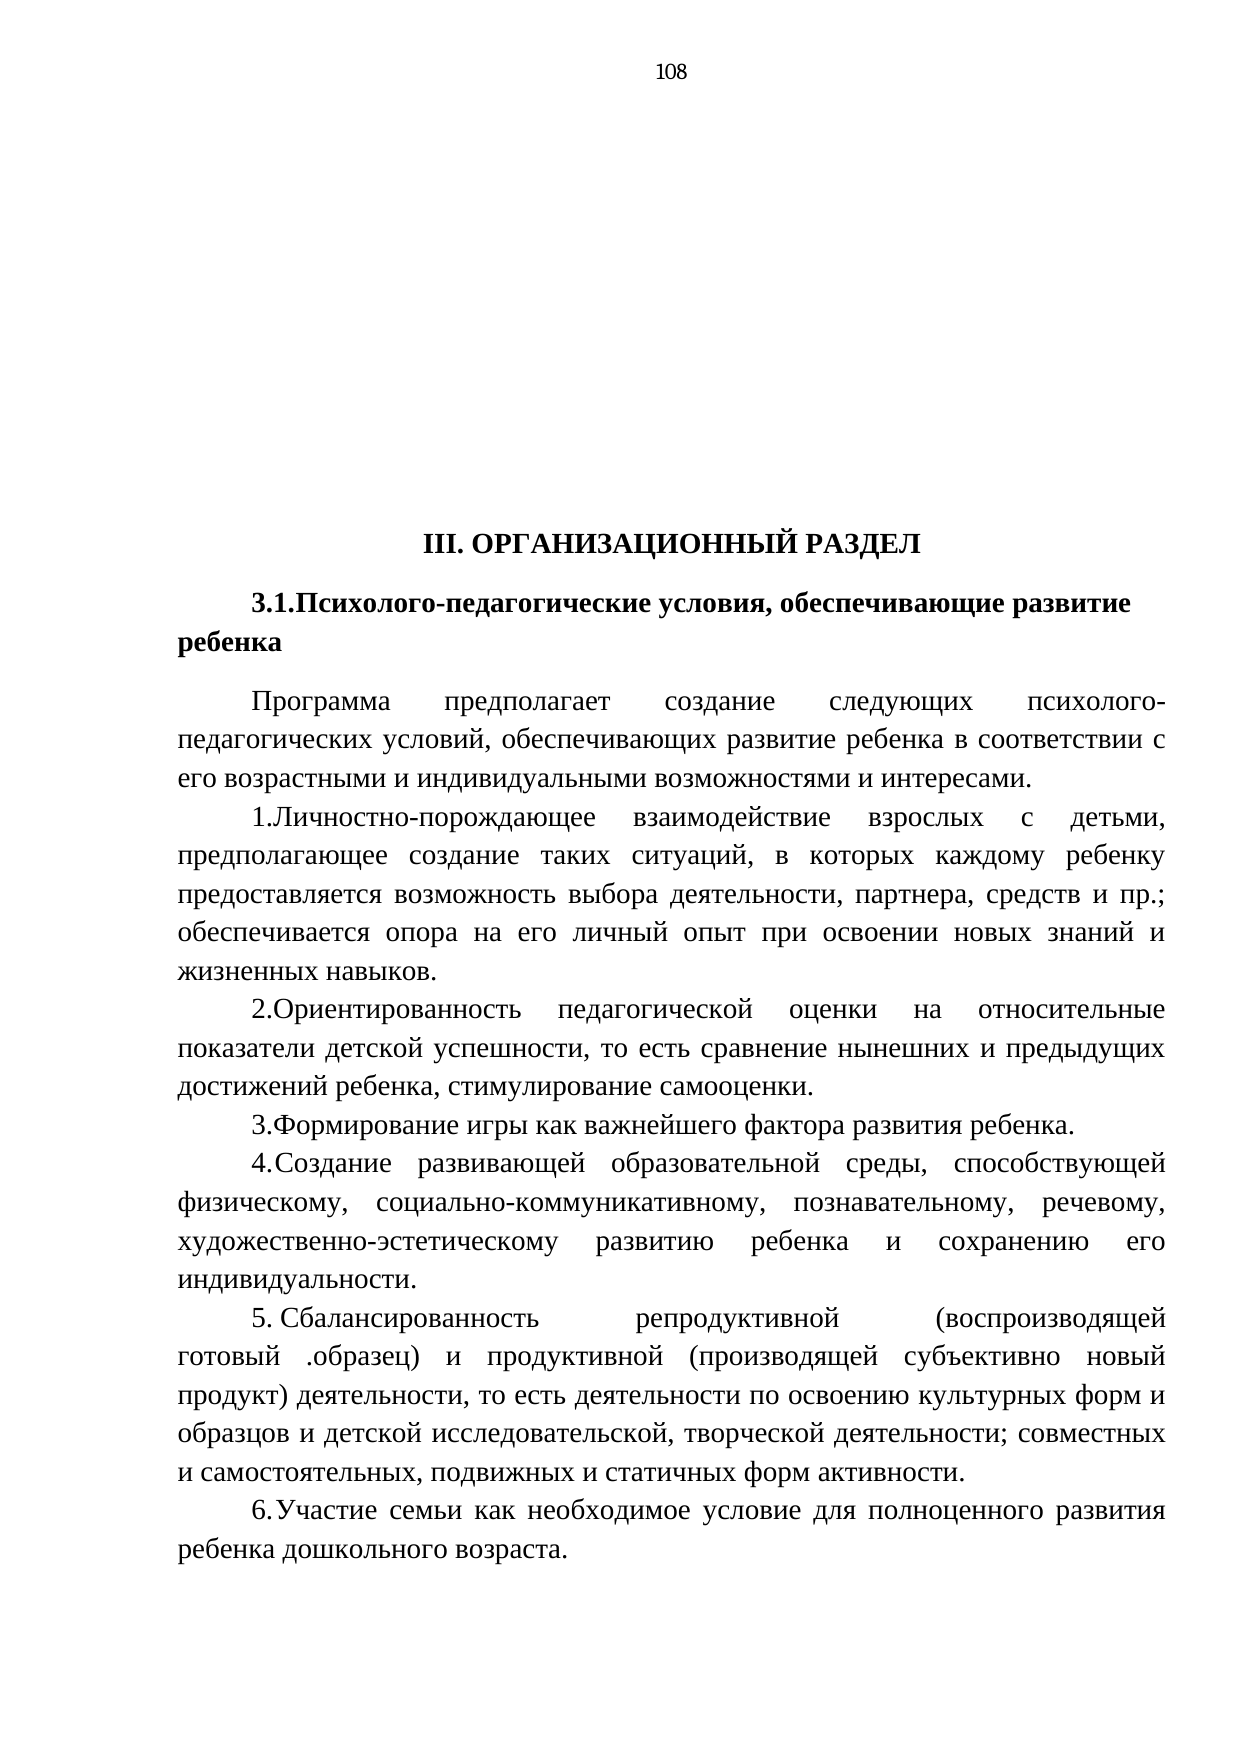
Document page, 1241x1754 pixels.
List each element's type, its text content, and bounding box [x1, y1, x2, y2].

text 3.Формирование игры как важнейшего фактора развития ребенка. [177, 1107, 1166, 1141]
text III. ОРГАНИЗАЦИОННЫЙ РАЗДЕЛ [177, 526, 1166, 559]
text 5. Сбалансированность репродуктивной (воспроизводящей готовый .образец) и продуктивной (производящей субъективно новый продукт) деятельности, то есть деятельности по освоению культурных форм и образцов и детской исследовательской, творческой деятельности; совместных и самостоятельных, подвижных и статичных форм активности. [177, 1300, 1166, 1487]
list Психолого-педагогические условия, обеспечивающие развитие ребенка [177, 585, 1166, 657]
text Программа предполагает создание следующих психолого-педагогических условий, обеспечивающих развитие ребенка в соответствии с его возрастными и индивидуальными возможностями и интересами. [177, 683, 1166, 794]
text 6. Участие семьи как необходимое условие для полноценного развития ребенка дошкольного возраста. [177, 1492, 1166, 1564]
text 2.Ориентированность педагогической оценки на относительные показатели детской успешности, то есть сравнение нынешних и предыдущих достижений ребенка, стимулирование самооценки. [177, 991, 1166, 1102]
text 1.Личностно-порождающее взаимодействие взрослых с детьми, предполагающее создание таких ситуаций, в которых каждому ребенку предоставляется возможность выбора деятельности, партнера, средств и пр.; обеспечивается опора на его личный опыт при освоении новых знаний и жизненных навыков. [177, 799, 1166, 986]
text 4. Создание развивающей образовательной среды, способствующей физическому, социально-коммуникативному, познавательному, речевому, художественно-эстетическому развитию ребенка и сохранению его индивидуальности. [177, 1146, 1166, 1295]
